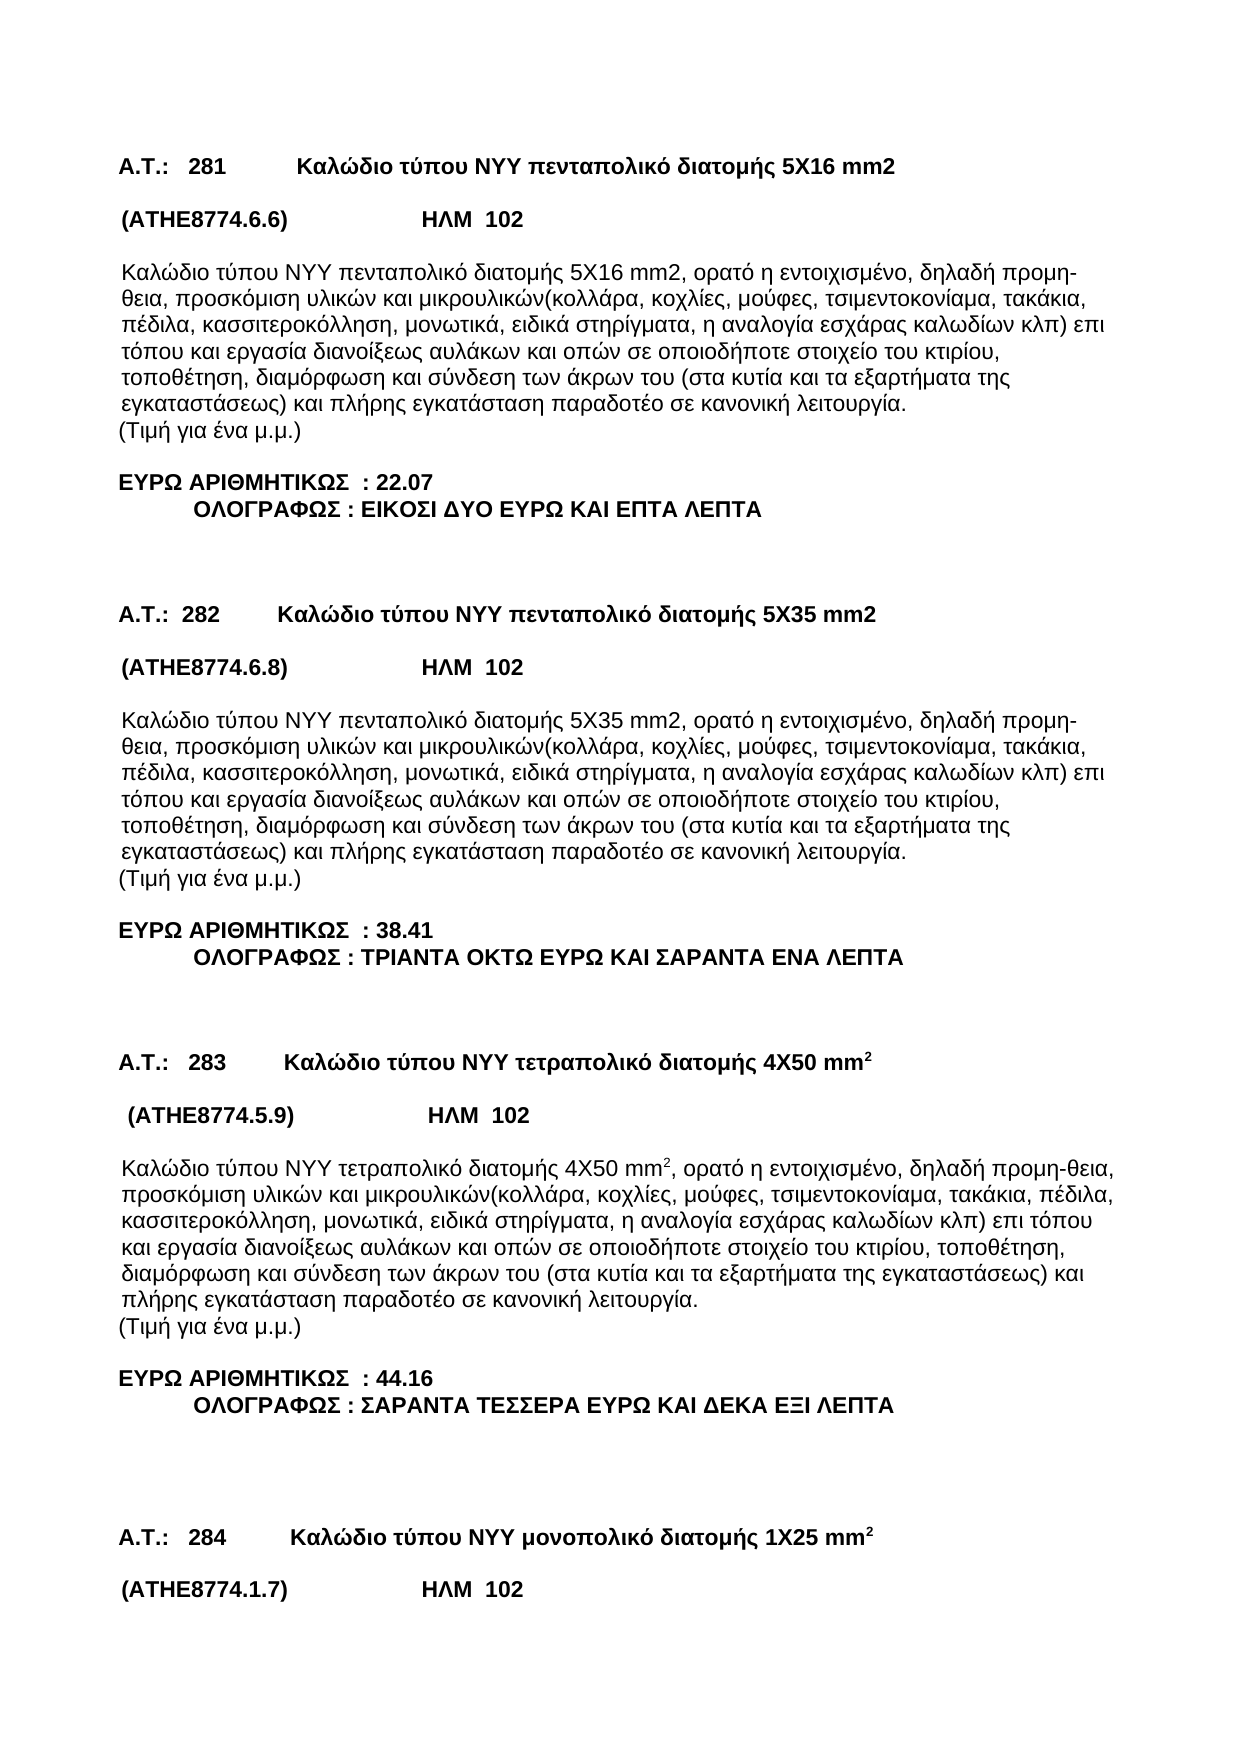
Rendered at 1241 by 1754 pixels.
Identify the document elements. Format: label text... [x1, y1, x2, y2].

text Καλώδιο τύπου NYY πενταπολικό διατομής 5Χ16 mm2, ορατό η εντοιχισμένο, δηλαδή προμη-θεια, προσκόμιση υλικών και μικρουλικών(κολλάρα, κοχλίες, μούφες, τσιμεντοκονίαμα, τακάκια, πέδιλα, κασσιτεροκόλληση, μονωτικά, ειδικά στηρίγματα, η αναλογία εσχάρας καλωδίων κλπ) επι τόπου και εργασία διανοίξεως αυλάκων και οπών σε οποιοδήποτε στοιχείο του κτιρίου, τοποθέτηση, διαμόρφωση και σύνδεση των άκρων του (στα κυτία και τα εξαρτήματα της εγκαταστάσεως) και πλήρης εγκατάσταση παραδοτέο σε κανονική λειτουργία. [121, 258, 1122, 417]
text (ΑΤΗΕ8774.6.6) ΗΛΜ 102 [121, 206, 1122, 232]
text (ΑΤΗΕ8774.6.8) ΗΛΜ 102 [121, 654, 1122, 680]
text (ΑΤΗΕ8774.5.9) ΗΛΜ 102 [121, 1102, 1122, 1128]
text (ΑΤΗΕ8774.1.7) ΗΛΜ 102 [121, 1576, 1122, 1603]
text ΕΥΡΩ ΑΡΙΘΜΗΤΙΚΩΣ : 22.07 [118, 469, 1122, 496]
text Καλώδιο τύπου NYY πενταπολικό διατομής 5Χ35 mm2, ορατό η εντοιχισμένο, δηλαδή προμη-θεια, προσκόμιση υλικών και μικρουλικών(κολλάρα, κοχλίες, μούφες, τσιμεντοκονίαμα, τακάκια, πέδιλα, κασσιτεροκόλληση, μονωτικά, ειδικά στηρίγματα, η αναλογία εσχάρας καλωδίων κλπ) επι τόπου και εργασία διανοίξεως αυλάκων και οπών σε οποιοδήποτε στοιχείο του κτιρίου, τοποθέτηση, διαμόρφωση και σύνδεση των άκρων του (στα κυτία και τα εξαρτήματα της εγκαταστάσεως) και πλήρης εγκατάσταση παραδοτέο σε κανονική λειτουργία. [121, 707, 1122, 865]
text Καλώδιο τύπου NYY τετραπολικό διατομής 4Χ50 mm2, ορατό η εντοιχισμένο, δηλαδή προμη-θεια, προσκόμιση υλικών και μικρουλικών(κολλάρα, κοχλίες, μούφες, τσιμεντοκονίαμα, τακάκια, πέδιλα, κασσιτεροκόλληση, μονωτικά, ειδικά στηρίγματα, η αναλογία εσχάρας καλωδίων κλπ) επι τόπου και εργασία διανοίξεως αυλάκων και οπών σε οποιοδήποτε στοιχείο του κτιρίου, τοποθέτηση, διαμόρφωση και σύνδεση των άκρων του (στα κυτία και τα εξαρτήματα της εγκαταστάσεως) και πλήρης εγκατάσταση παραδοτέο σε κανονική λειτουργία. [121, 1154, 1122, 1313]
text ΟΛΟΓΡΑΦΩΣ : ΤΡΙΑΝΤΑ ΟΚΤΩ ΕΥΡΩ ΚΑΙ ΣΑΡΑΝΤΑ ΕΝΑ ΛΕΠΤΑ [118, 944, 1122, 970]
text Α.Τ.: 283 Καλώδιο τύπου NYY τετραπολικό διατομής 4Χ50 mm2 [118, 1049, 1122, 1076]
text ΕΥΡΩ ΑΡΙΘΜΗΤΙΚΩΣ : 38.41 [118, 917, 1122, 944]
text ΕΥΡΩ ΑΡΙΘΜΗΤΙΚΩΣ : 44.16 [118, 1365, 1122, 1392]
text (Τιμή για ένα μ.μ.) [118, 1313, 1122, 1339]
text (Τιμή για ένα μ.μ.) [118, 865, 1122, 891]
text ΟΛΟΓΡΑΦΩΣ : ΕΙΚΟΣΙ ΔΥΟ ΕΥΡΩ ΚΑΙ ΕΠΤΑ ΛΕΠΤΑ [118, 496, 1122, 522]
text Α.Τ.: 284 Καλώδιο τύπου NYY μονοπολικό διατομής 1Χ25 mm2 [118, 1523, 1122, 1550]
text Α.Τ.: 282 Καλώδιο τύπου NYY πενταπολικό διατομής 5Χ35 mm2 [118, 601, 1122, 627]
text ΟΛΟΓΡΑΦΩΣ : ΣΑΡΑΝΤΑ ΤΕΣΣΕΡΑ ΕΥΡΩ ΚΑΙ ΔΕΚΑ ΕΞΙ ΛΕΠΤΑ [118, 1392, 1122, 1418]
text Α.Τ.: 281 Καλώδιο τύπου NYY πενταπολικό διατομής 5Χ16 mm2 [118, 153, 1122, 179]
text (Τιμή για ένα μ.μ.) [118, 417, 1122, 443]
